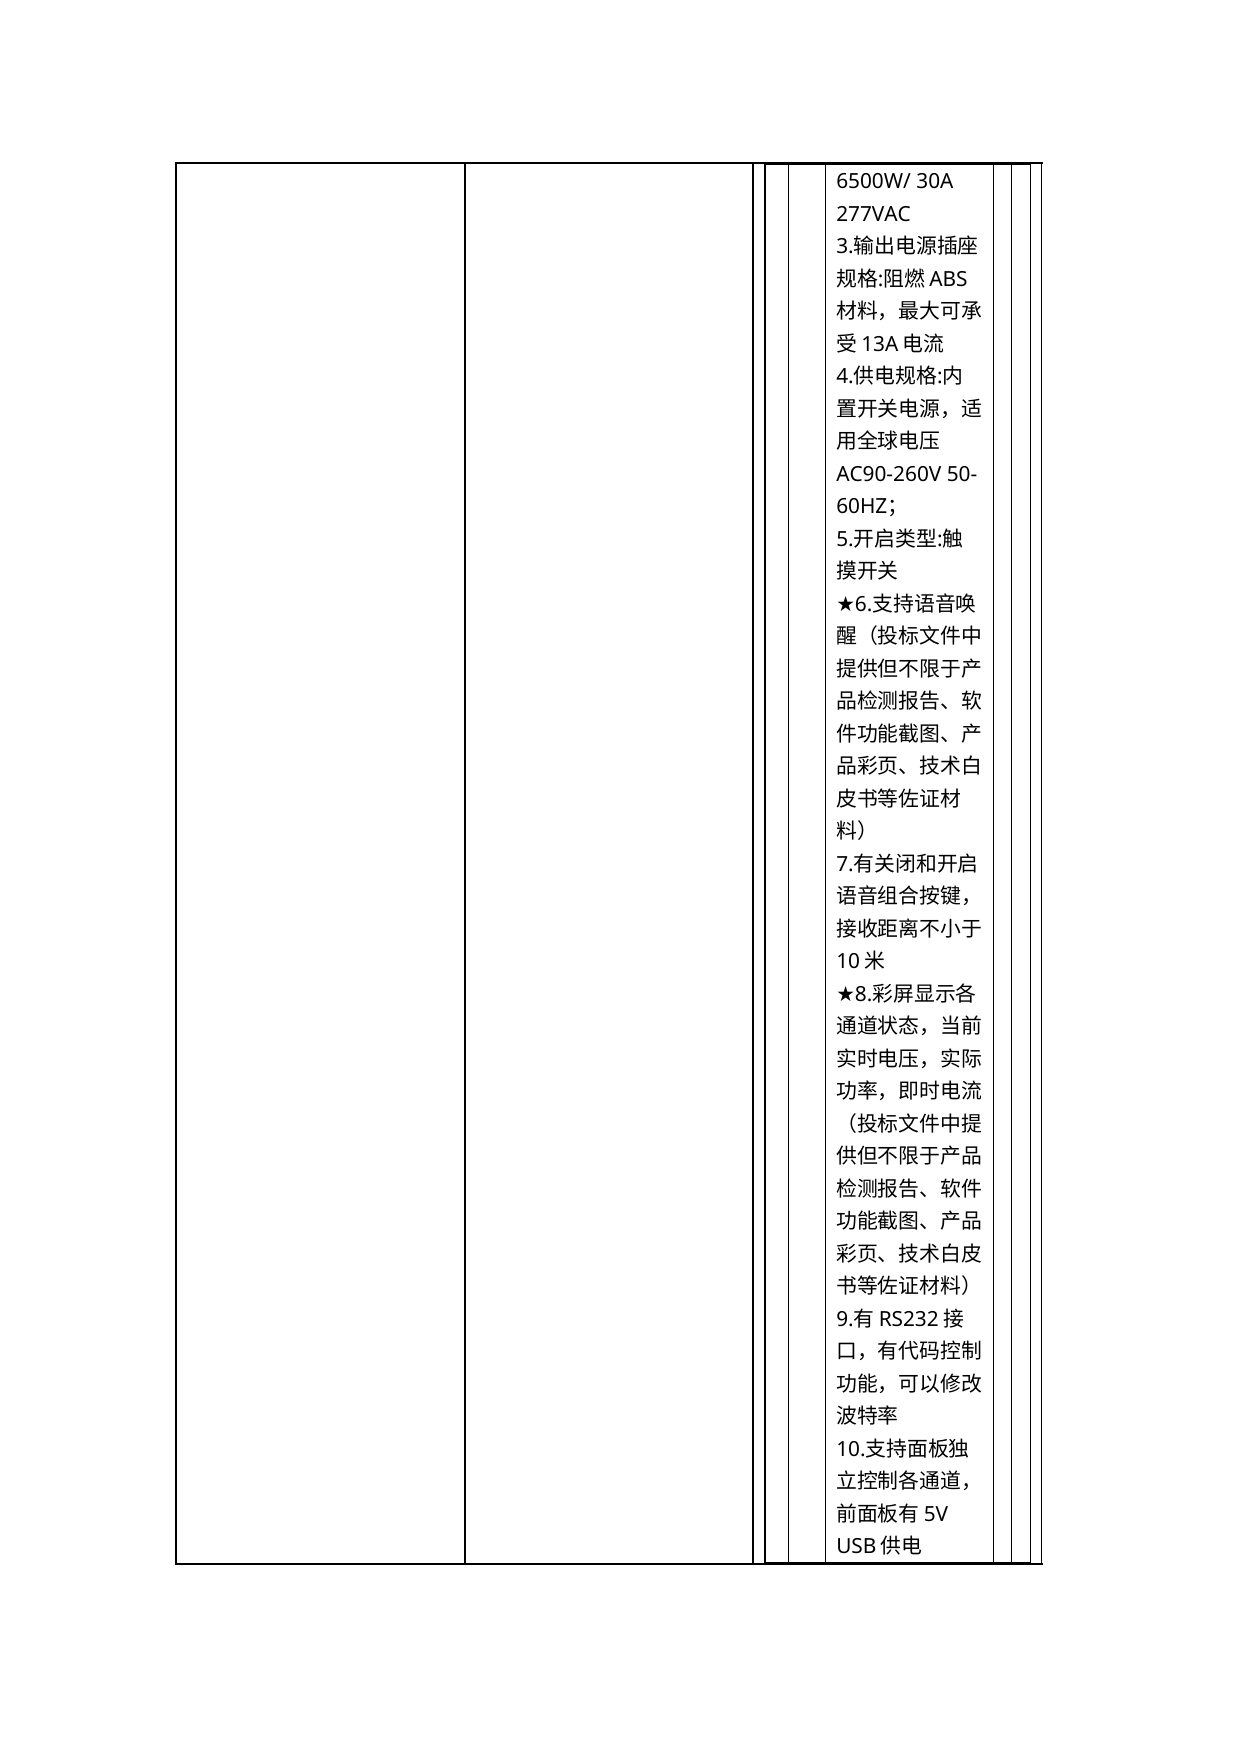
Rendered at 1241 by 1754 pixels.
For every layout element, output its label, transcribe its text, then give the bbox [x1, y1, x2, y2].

table_cell [994, 165, 1011, 1562]
table_cell 3 [177, 164, 464, 1563]
table_cell [789, 165, 825, 1562]
table_cell [754, 164, 764, 1563]
table_cell [1012, 165, 1030, 1562]
table_cell [466, 164, 752, 1563]
table_cell [1031, 164, 1041, 1563]
table_cell [766, 165, 788, 1562]
table_cell [826, 165, 993, 1562]
